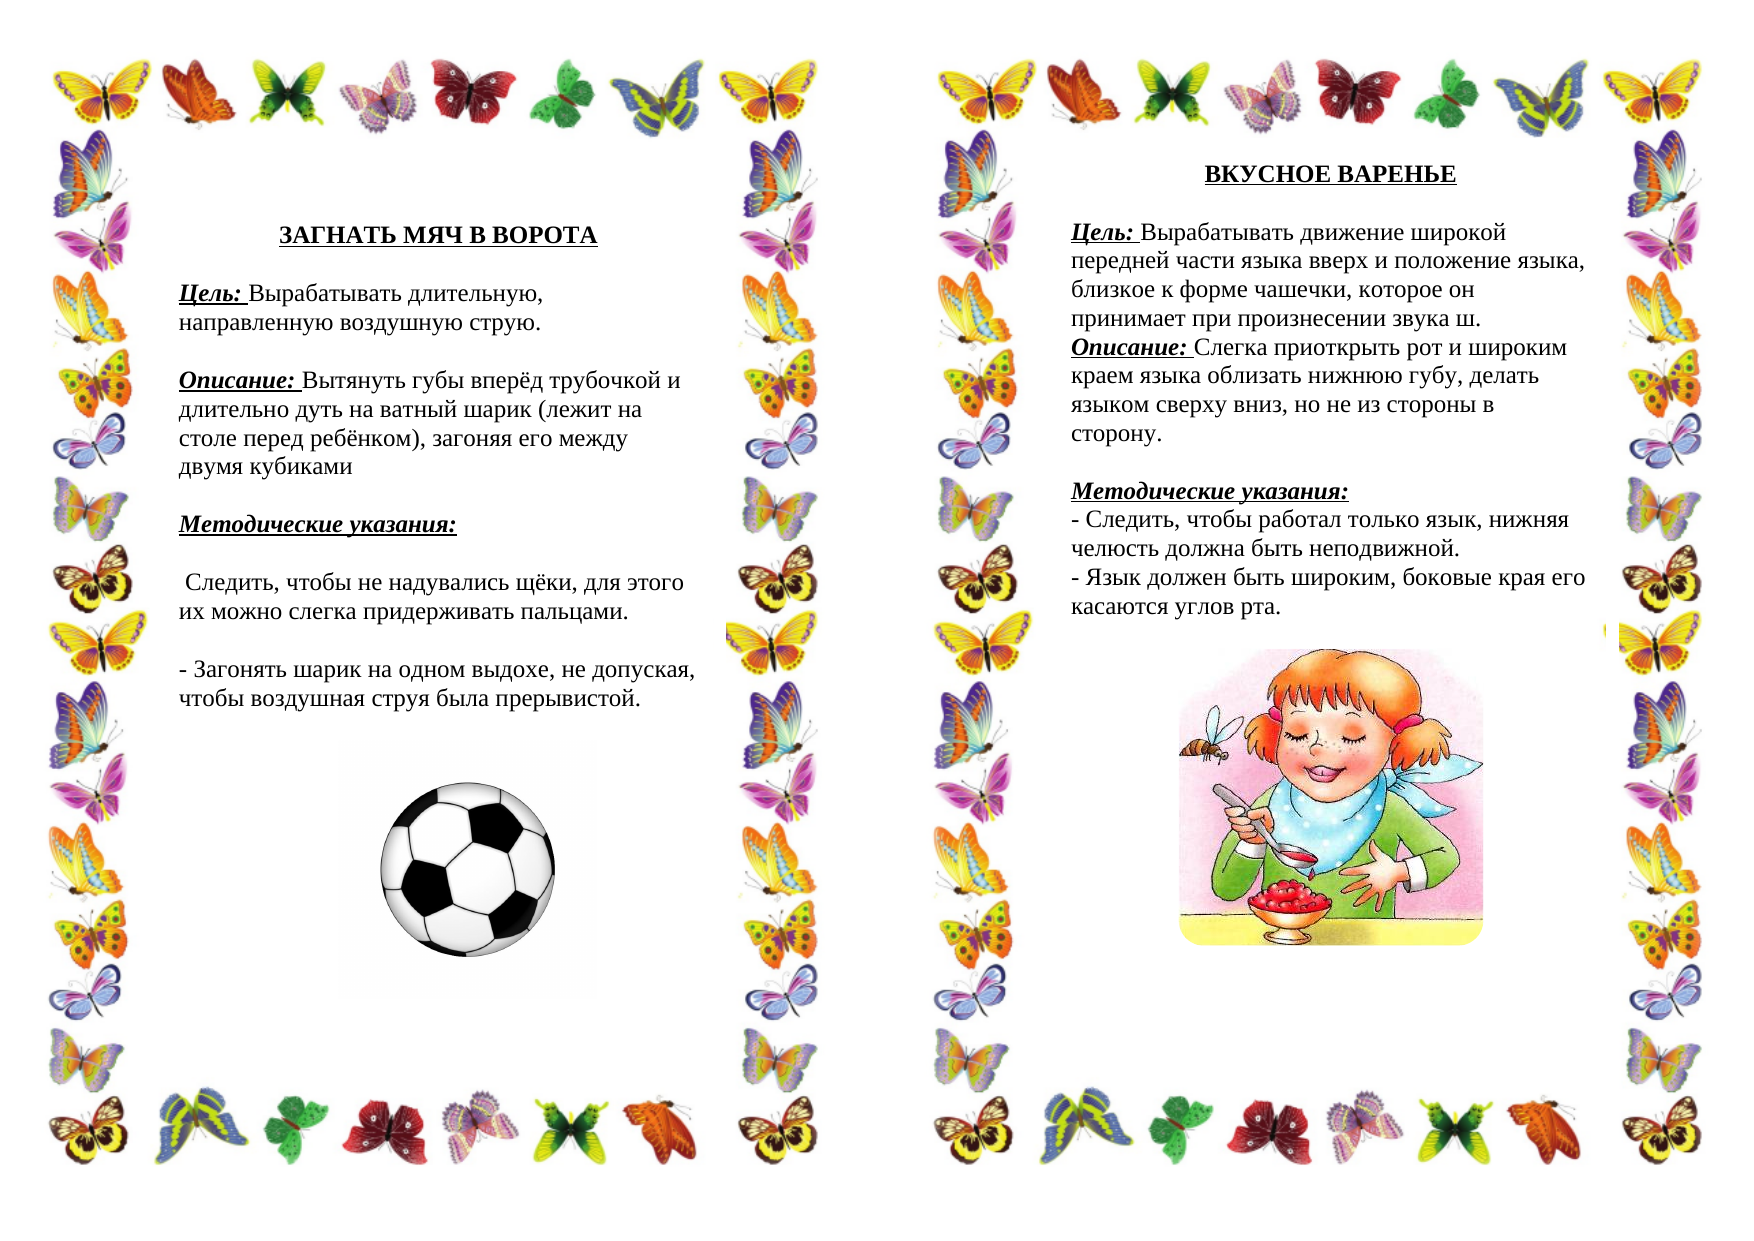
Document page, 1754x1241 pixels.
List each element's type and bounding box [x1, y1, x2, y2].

picture [943, 69, 1694, 1159]
picture [58, 69, 810, 1159]
